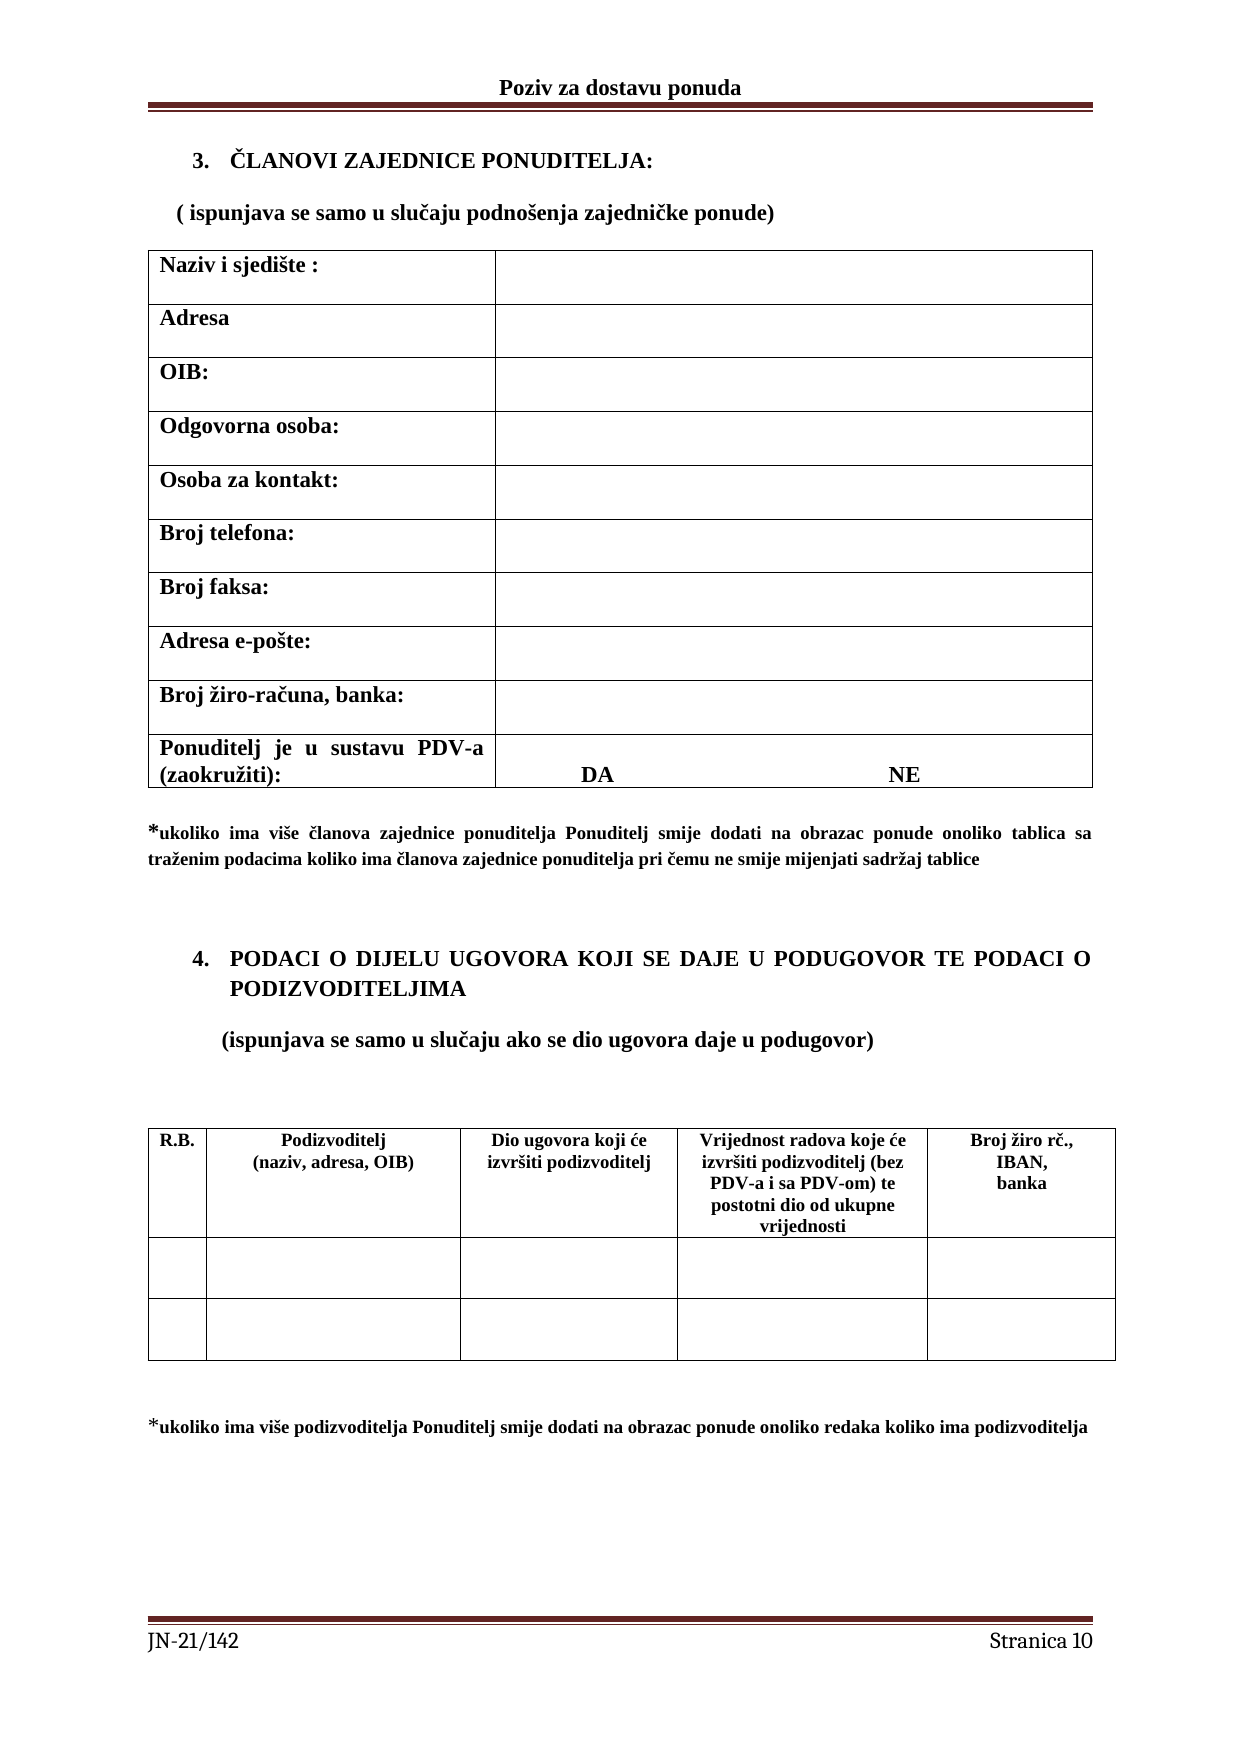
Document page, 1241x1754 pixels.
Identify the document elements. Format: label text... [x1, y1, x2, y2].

table_cell Adresa [149, 305, 495, 357]
table_cell [496, 305, 1092, 357]
text ( ispunjava se samo u slučaju podnošenja zajedničke ponude) [148, 199, 1093, 225]
table_header Dio ugovora koji će izvršiti podizvoditelj [461, 1129, 677, 1237]
table_cell [928, 1299, 1115, 1359]
list ČLANOVI ZAJEDNICE PONUDITELJA: [192, 148, 1093, 174]
text (ispunjava se samo u slučaju ako se dio ugovora daje u podugovor) [148, 1026, 1093, 1052]
list PODACI O DIJELU UGOVORA KOJI SE DAJE U PODUGOVOR TE PODACI O PODIZVODITELJIMA [192, 945, 1093, 1001]
table_header Naziv i sjedište : [149, 251, 495, 303]
table_cell Osoba za kontakt: [149, 466, 495, 518]
text *ukoliko ima više članova zajednice ponuditelja Ponuditelj smije dodati na obrazac ponude onoliko tablica sa traženim podacima koliko ima članova zajednice ponuditelja pri čemu ne smije mijenjati sadržaj tablice [148, 818, 1093, 869]
table_cell [496, 627, 1092, 680]
text *ukoliko ima više podizvoditelja Ponuditelj smije dodati na obrazac ponude onoliko redaka koliko ima podizvoditelja [148, 1412, 1093, 1438]
table_cell [207, 1238, 460, 1298]
table_cell [207, 1299, 460, 1359]
table_cell [496, 412, 1092, 465]
table_cell [678, 1299, 927, 1359]
table_cell [461, 1238, 677, 1298]
table_cell [496, 573, 1092, 626]
table_cell [496, 520, 1092, 572]
table_header Broj žiro rč., IBAN, banka [928, 1129, 1115, 1237]
table_cell [496, 358, 1092, 411]
table_header [496, 251, 1092, 303]
table_header Vrijednost radova koje će izvršiti podizvoditelj (bez PDV-a i sa PDV-om) te postotni dio od ukupne vrijednosti [678, 1129, 927, 1237]
table_cell DA NE [496, 735, 1092, 787]
table_cell Broj žiro-računa, banka: [149, 681, 495, 733]
table_cell [496, 681, 1092, 733]
table_cell Broj telefona: [149, 520, 495, 572]
table_cell OIB: [149, 358, 495, 411]
table_cell Odgovorna osoba: [149, 412, 495, 465]
table_cell [149, 1299, 206, 1359]
table_cell Adresa e-pošte: [149, 627, 495, 680]
table_cell [496, 466, 1092, 518]
table_header R.B. [149, 1129, 206, 1237]
table_cell [678, 1238, 927, 1298]
table_header Podizvoditelj (naziv, adresa, OIB) [207, 1129, 460, 1237]
table_cell Ponuditelj je u sustavu PDV-a (zaokružiti): [149, 735, 495, 787]
table_cell [928, 1238, 1115, 1298]
table_cell [461, 1299, 677, 1359]
table_cell [149, 1238, 206, 1298]
table_cell Broj faksa: [149, 573, 495, 626]
